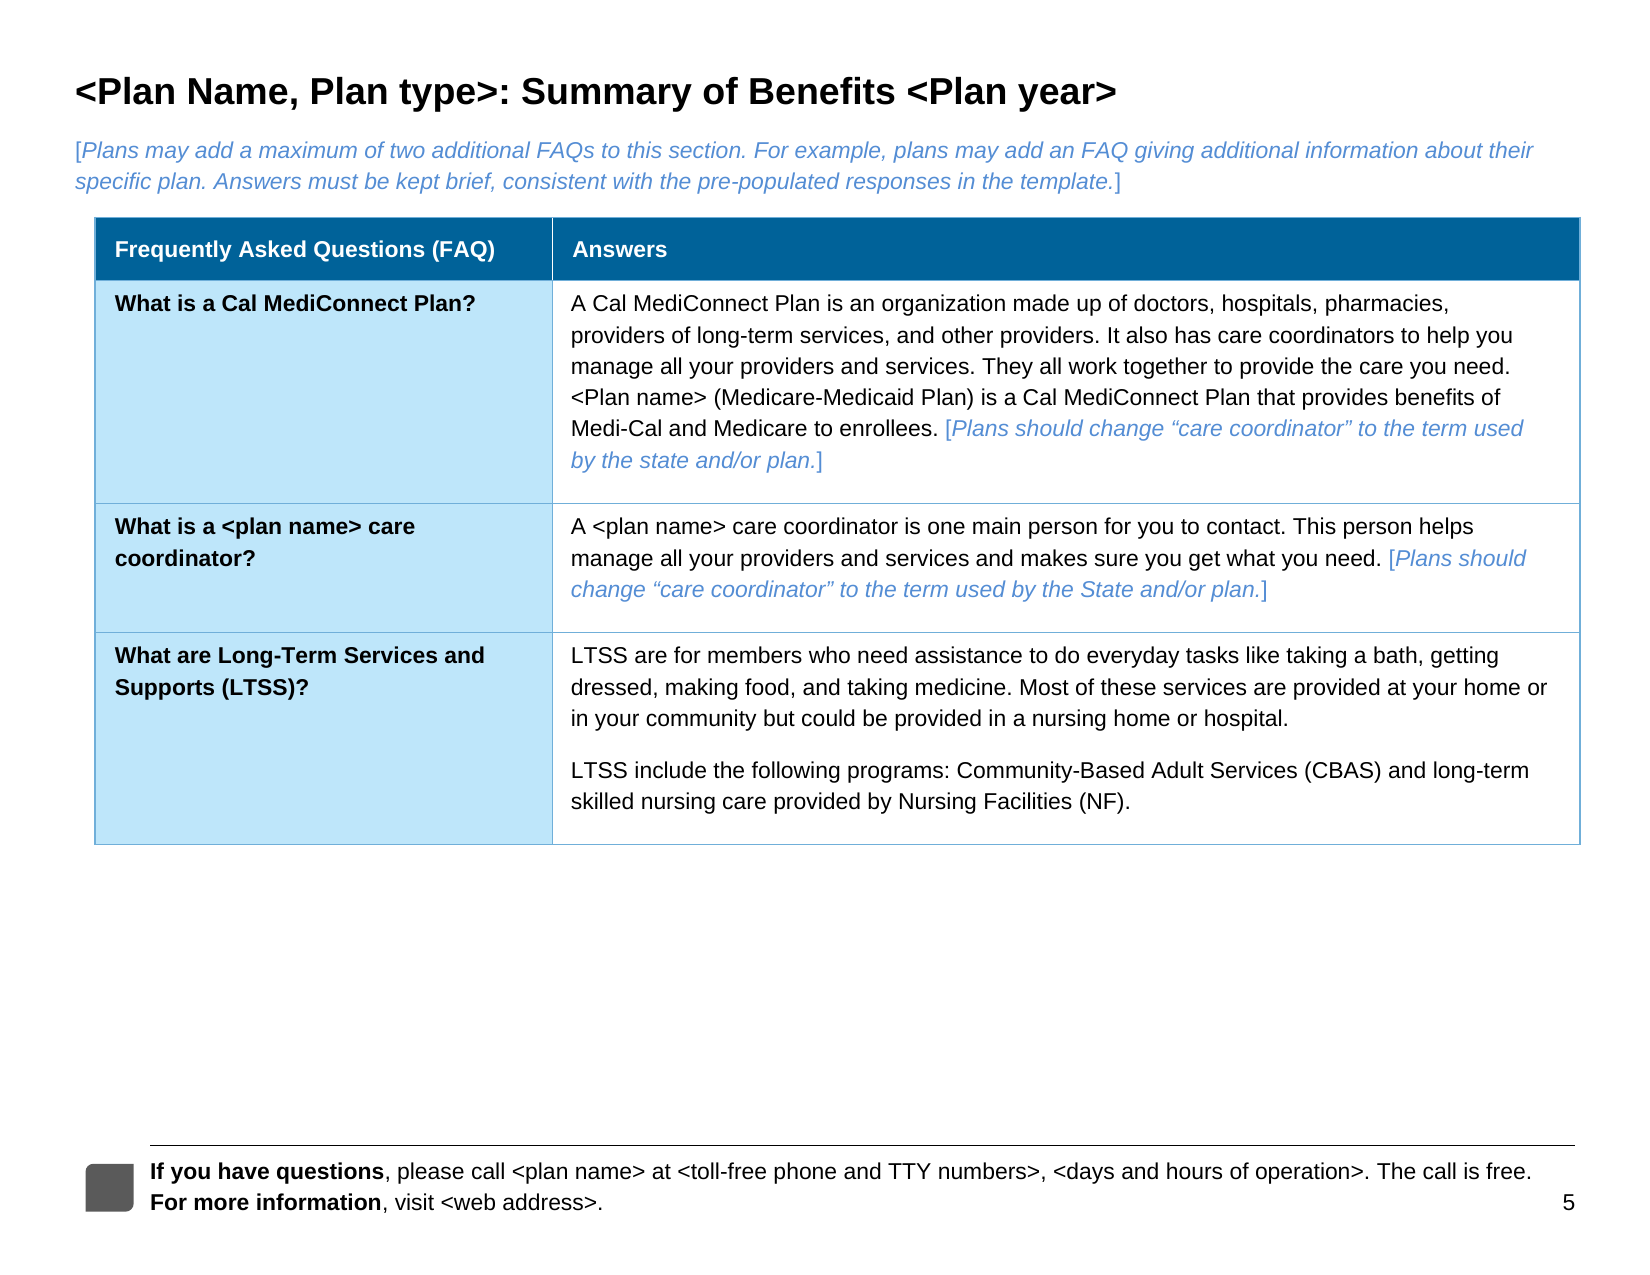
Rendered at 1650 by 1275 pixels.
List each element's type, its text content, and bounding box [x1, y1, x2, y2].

table_cell A Cal MediConnect Plan is an organization made up of doctors, hospitals, pharmacies, providers of long-term services, and other providers. It also has care coordinators to help you manage all your providers and services. They all work together to provide the care you need. <Plan name> (Medicare-Medicaid Plan) is a Cal MediConnect Plan that provides benefits of Medi-Cal and Medicare to enrollees. [Plans should change “care coordinator” to the term used by the state and/or plan.] [553, 281, 1579, 503]
table_cell LTSS are for members who need assistance to do everyday tasks like taking a bath, getting dressed, making food, and taking medicine. Most of these services are provided at your home or in your community but could be provided in a nursing home or hospital. LTSS include the following programs: Community-Based Adult Services (CBAS) and long-term skilled nursing care provided by Nursing Facilities (NF). [553, 633, 1579, 844]
text [Plans may add a maximum of two additional FAQs to this section. For example, plans may add an FAQ giving additional information about their specific plan. Answers must be kept brief, consistent with the pre-populated responses in the template.] [75, 133, 1575, 196]
table_cell What is a Cal MediConnect Plan? [96, 281, 552, 503]
table_header Frequently Asked Questions (FAQ) [96, 218, 552, 280]
table_header Answers [553, 218, 1579, 280]
table_cell A <plan name> care coordinator is one main person for you to contact. This person helps manage all your providers and services and makes sure you get what you need. [Plans should change “care coordinator” to the term used by the State and/or plan.] [553, 504, 1579, 632]
table_cell What are Long-Term Services and Supports (LTSS)? [96, 633, 552, 844]
table_cell What is a <plan name> care coordinator? [96, 504, 552, 632]
